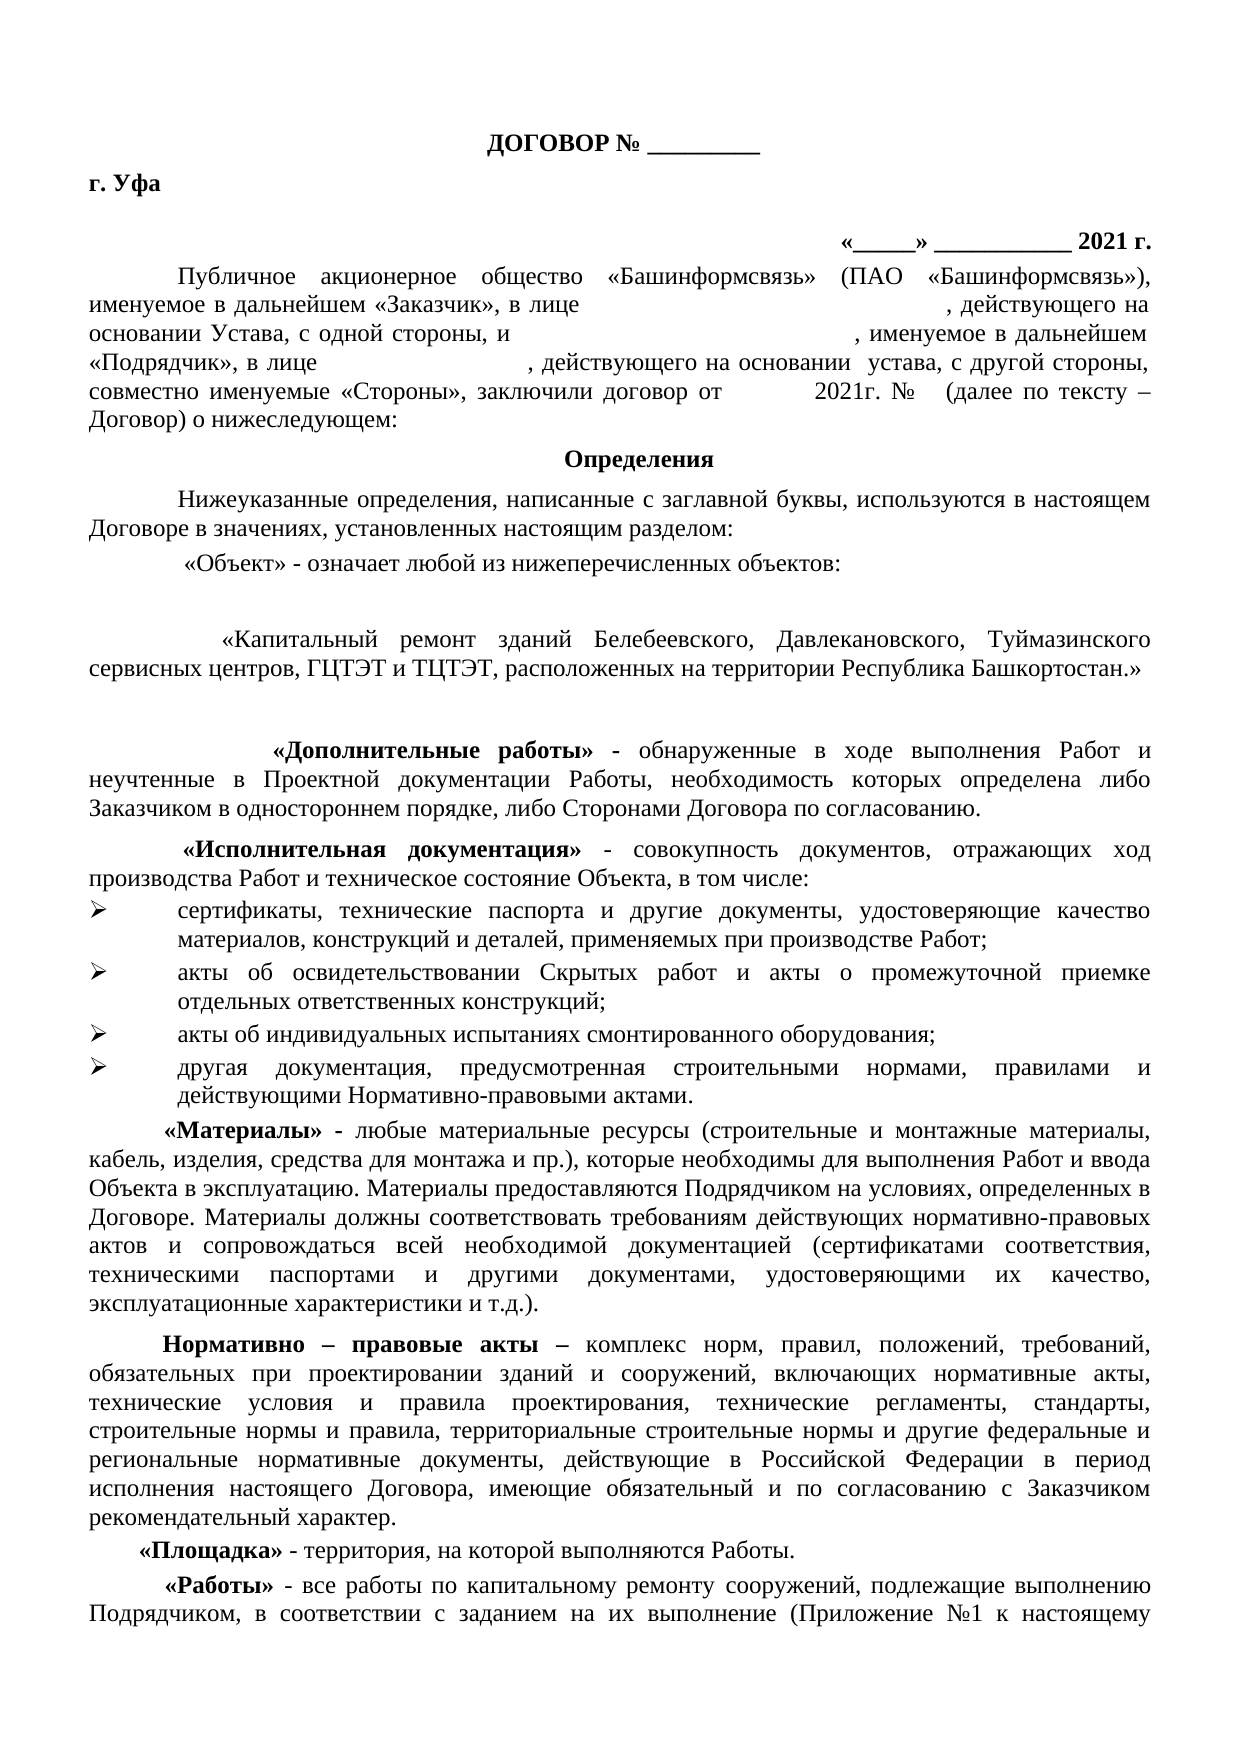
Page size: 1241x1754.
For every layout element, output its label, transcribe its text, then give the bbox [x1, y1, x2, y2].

text «Исполнительная документация» - совокупность документов, отражающих ход производства Работ и техническое состояние Объекта, в том числе: [89, 834, 1152, 891]
text г. Уфа [89, 168, 1152, 197]
text Нижеуказанные определения, написанные с заглавной буквы, используются в настоящем Договоре в значениях, установленных настоящим разделом: [89, 484, 1152, 542]
text «Площадка» - территория, на которой выполняются Работы. [89, 1535, 1152, 1563]
text «Объект» - означает любой из нижеперечисленных объектов: [89, 548, 1152, 577]
list другая документация, предусмотренная строительными нормами, правилами и действующими Нормативно-правовыми актами. [89, 1052, 1152, 1109]
list акты об индивидуальных испытаниях смонтированного оборудования; [89, 1019, 1152, 1048]
text «Материалы» - любые материальные ресурсы (строительные и монтажные материалы, кабель, изделия, средства для монтажа и пр.), которые необходимы для выполнения Работ и ввода Объекта в эксплуатацию. Материалы предоставляются Подрядчиком на условиях, определенных в Договоре. Материалы должны соответствовать требованиям действующих нормативно-правовых актов и сопровождаться всей необходимой документацией (сертификатами соответствия, техническими паспортами и другими документами, удостоверяющими их качество, эксплуатационные характеристики и т.д.). [89, 1116, 1152, 1317]
list акты об освидетельствовании Скрытых работ и акты о промежуточной приемке отдельных ответственных конструкций; [89, 957, 1152, 1015]
text «Капитальный ремонт зданий Белебеевского, Давлекановского, Туймазинского сервисных центров, ГЦТЭТ и ТЦТЭТ, расположенных на территории Республика Башкортостан.» [89, 624, 1152, 681]
text Публичное акционерное общество «Башинформсвязь» (ПАО «Башинформсвязь»), именуемое в дальнейшем «Заказчик», в лице , действующего на основании Устава, с одной стороны, и , именуемое в дальнейшем «Подрядчик», в лице , действующего на основании устава, с другой стороны, совместно именуемые «Стороны», заключили договор от 2021г. № (далее по тексту – Договор) о нижеследующем: [89, 261, 1152, 433]
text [89, 1570, 1152, 1627]
text Нормативно – правовые акты – комплекс норм, правил, положений, требований, обязательных при проектировании зданий и сооружений, включающих нормативные акты, технические условия и правила проектирования, технические регламенты, стандарты, строительные нормы и правила, территориальные строительные нормы и другие федеральные и региональные нормативные документы, действующие в Российской Федерации в период исполнения настоящего Договора, имеющие обязательный и по согласованию с Заказчиком рекомендательный характер. [89, 1329, 1152, 1531]
text «_____» ___________ 2021 г. [89, 226, 1152, 254]
text «Дополнительные работы» - обнаруженные в ходе выполнения Работ и неучтенные в Проектной документации Работы, необходимость которых определена либо Заказчиком в одностороннем порядке, либо Сторонами Договора по согласованию. [89, 735, 1152, 821]
text ДОГОВОР № _________ [89, 128, 1152, 157]
text Определения [126, 444, 1152, 473]
list сертификаты, технические паспорта и другие документы, удостоверяющие качество материалов, конструкций и деталей, применяемых при производстве Работ; [89, 896, 1152, 953]
